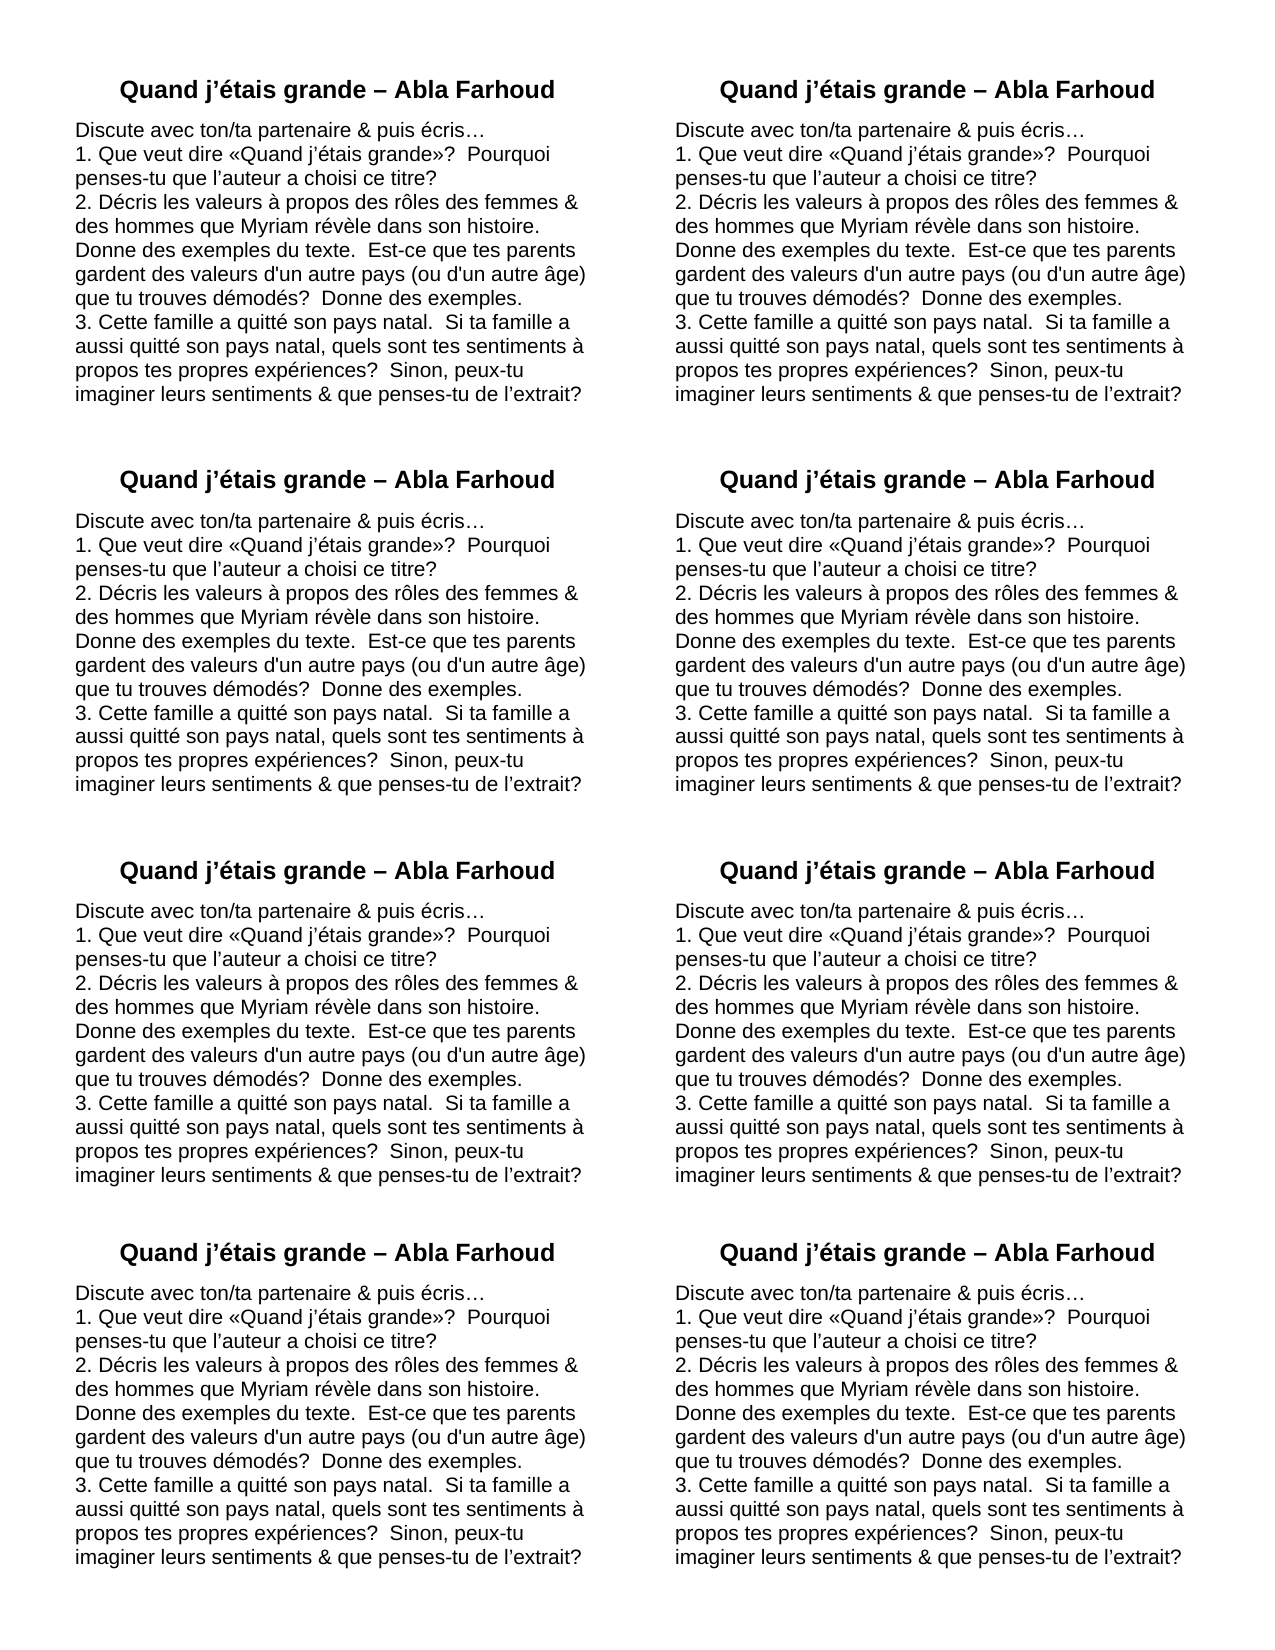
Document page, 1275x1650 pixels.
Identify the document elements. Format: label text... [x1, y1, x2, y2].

text Quand j’étais grande – Abla Farhoud [75, 1238, 600, 1267]
text 1. Que veut dire «Quand j’étais grande»? Pourquoi penses-tu que l’auteur a choisi ce titre? [675, 533, 1200, 581]
text 1. Que veut dire «Quand j’étais grande»? Pourquoi penses-tu que l’auteur a choisi ce titre? [675, 142, 1200, 190]
text Quand j’étais grande – Abla Farhoud [675, 856, 1200, 885]
text 3. Cette famille a quitté son pays natal. Si ta famille a aussi quitté son pays natal, quels sont tes sentiments à propos tes propres expériences? Sinon, peux-tu imaginer leurs sentiments & que penses-tu de l’extrait? [675, 310, 1200, 406]
text Quand j’étais grande – Abla Farhoud [75, 856, 600, 885]
text 3. Cette famille a quitté son pays natal. Si ta famille a aussi quitté son pays natal, quels sont tes sentiments à propos tes propres expériences? Sinon, peux-tu imaginer leurs sentiments & que penses-tu de l’extrait? [75, 700, 600, 796]
text 2. Décris les valeurs à propos des rôles des femmes & des hommes que Myriam révèle dans son histoire. Donne des exemples du texte. Est-ce que tes parents gardent des valeurs d'un autre pays (ou d'un autre âge) que tu trouves démodés? Donne des exemples. [675, 581, 1200, 700]
text 3. Cette famille a quitté son pays natal. Si ta famille a aussi quitté son pays natal, quels sont tes sentiments à propos tes propres expériences? Sinon, peux-tu imaginer leurs sentiments & que penses-tu de l’extrait? [75, 310, 600, 406]
text 1. Que veut dire «Quand j’étais grande»? Pourquoi penses-tu que l’auteur a choisi ce titre? [75, 923, 600, 971]
text 1. Que veut dire «Quand j’étais grande»? Pourquoi penses-tu que l’auteur a choisi ce titre? [675, 923, 1200, 971]
text Discute avec ton/ta partenaire & puis écris… [75, 899, 600, 923]
text 1. Que veut dire «Quand j’étais grande»? Pourquoi penses-tu que l’auteur a choisi ce titre? [75, 1305, 600, 1353]
text 1. Que veut dire «Quand j’étais grande»? Pourquoi penses-tu que l’auteur a choisi ce titre? [75, 142, 600, 190]
text Discute avec ton/ta partenaire & puis écris… [75, 509, 600, 533]
text 3. Cette famille a quitté son pays natal. Si ta famille a aussi quitté son pays natal, quels sont tes sentiments à propos tes propres expériences? Sinon, peux-tu imaginer leurs sentiments & que penses-tu de l’extrait? [675, 1473, 1200, 1569]
text Quand j’étais grande – Abla Farhoud [675, 1238, 1200, 1267]
text Quand j’étais grande – Abla Farhoud [75, 75, 600, 104]
text 3. Cette famille a quitté son pays natal. Si ta famille a aussi quitté son pays natal, quels sont tes sentiments à propos tes propres expériences? Sinon, peux-tu imaginer leurs sentiments & que penses-tu de l’extrait? [675, 700, 1200, 796]
text 3. Cette famille a quitté son pays natal. Si ta famille a aussi quitté son pays natal, quels sont tes sentiments à propos tes propres expériences? Sinon, peux-tu imaginer leurs sentiments & que penses-tu de l’extrait? [75, 1473, 600, 1569]
text 2. Décris les valeurs à propos des rôles des femmes & des hommes que Myriam révèle dans son histoire. Donne des exemples du texte. Est-ce que tes parents gardent des valeurs d'un autre pays (ou d'un autre âge) que tu trouves démodés? Donne des exemples. [75, 190, 600, 310]
text 3. Cette famille a quitté son pays natal. Si ta famille a aussi quitté son pays natal, quels sont tes sentiments à propos tes propres expériences? Sinon, peux-tu imaginer leurs sentiments & que penses-tu de l’extrait? [675, 1091, 1200, 1187]
text Discute avec ton/ta partenaire & puis écris… [675, 509, 1200, 533]
text 1. Que veut dire «Quand j’étais grande»? Pourquoi penses-tu que l’auteur a choisi ce titre? [75, 533, 600, 581]
text 2. Décris les valeurs à propos des rôles des femmes & des hommes que Myriam révèle dans son histoire. Donne des exemples du texte. Est-ce que tes parents gardent des valeurs d'un autre pays (ou d'un autre âge) que tu trouves démodés? Donne des exemples. [675, 1353, 1200, 1473]
text Discute avec ton/ta partenaire & puis écris… [75, 118, 600, 142]
text 2. Décris les valeurs à propos des rôles des femmes & des hommes que Myriam révèle dans son histoire. Donne des exemples du texte. Est-ce que tes parents gardent des valeurs d'un autre pays (ou d'un autre âge) que tu trouves démodés? Donne des exemples. [75, 971, 600, 1091]
text 1. Que veut dire «Quand j’étais grande»? Pourquoi penses-tu que l’auteur a choisi ce titre? [675, 1305, 1200, 1353]
text 2. Décris les valeurs à propos des rôles des femmes & des hommes que Myriam révèle dans son histoire. Donne des exemples du texte. Est-ce que tes parents gardent des valeurs d'un autre pays (ou d'un autre âge) que tu trouves démodés? Donne des exemples. [675, 190, 1200, 310]
text Discute avec ton/ta partenaire & puis écris… [675, 118, 1200, 142]
text Quand j’étais grande – Abla Farhoud [675, 466, 1200, 494]
text Discute avec ton/ta partenaire & puis écris… [75, 1281, 600, 1305]
text 2. Décris les valeurs à propos des rôles des femmes & des hommes que Myriam révèle dans son histoire. Donne des exemples du texte. Est-ce que tes parents gardent des valeurs d'un autre pays (ou d'un autre âge) que tu trouves démodés? Donne des exemples. [675, 971, 1200, 1091]
text Discute avec ton/ta partenaire & puis écris… [675, 1281, 1200, 1305]
text Quand j’étais grande – Abla Farhoud [675, 75, 1200, 104]
text 3. Cette famille a quitté son pays natal. Si ta famille a aussi quitté son pays natal, quels sont tes sentiments à propos tes propres expériences? Sinon, peux-tu imaginer leurs sentiments & que penses-tu de l’extrait? [75, 1091, 600, 1187]
text Quand j’étais grande – Abla Farhoud [75, 466, 600, 494]
text Discute avec ton/ta partenaire & puis écris… [675, 899, 1200, 923]
text 2. Décris les valeurs à propos des rôles des femmes & des hommes que Myriam révèle dans son histoire. Donne des exemples du texte. Est-ce que tes parents gardent des valeurs d'un autre pays (ou d'un autre âge) que tu trouves démodés? Donne des exemples. [75, 1353, 600, 1473]
text 2. Décris les valeurs à propos des rôles des femmes & des hommes que Myriam révèle dans son histoire. Donne des exemples du texte. Est-ce que tes parents gardent des valeurs d'un autre pays (ou d'un autre âge) que tu trouves démodés? Donne des exemples. [75, 581, 600, 700]
